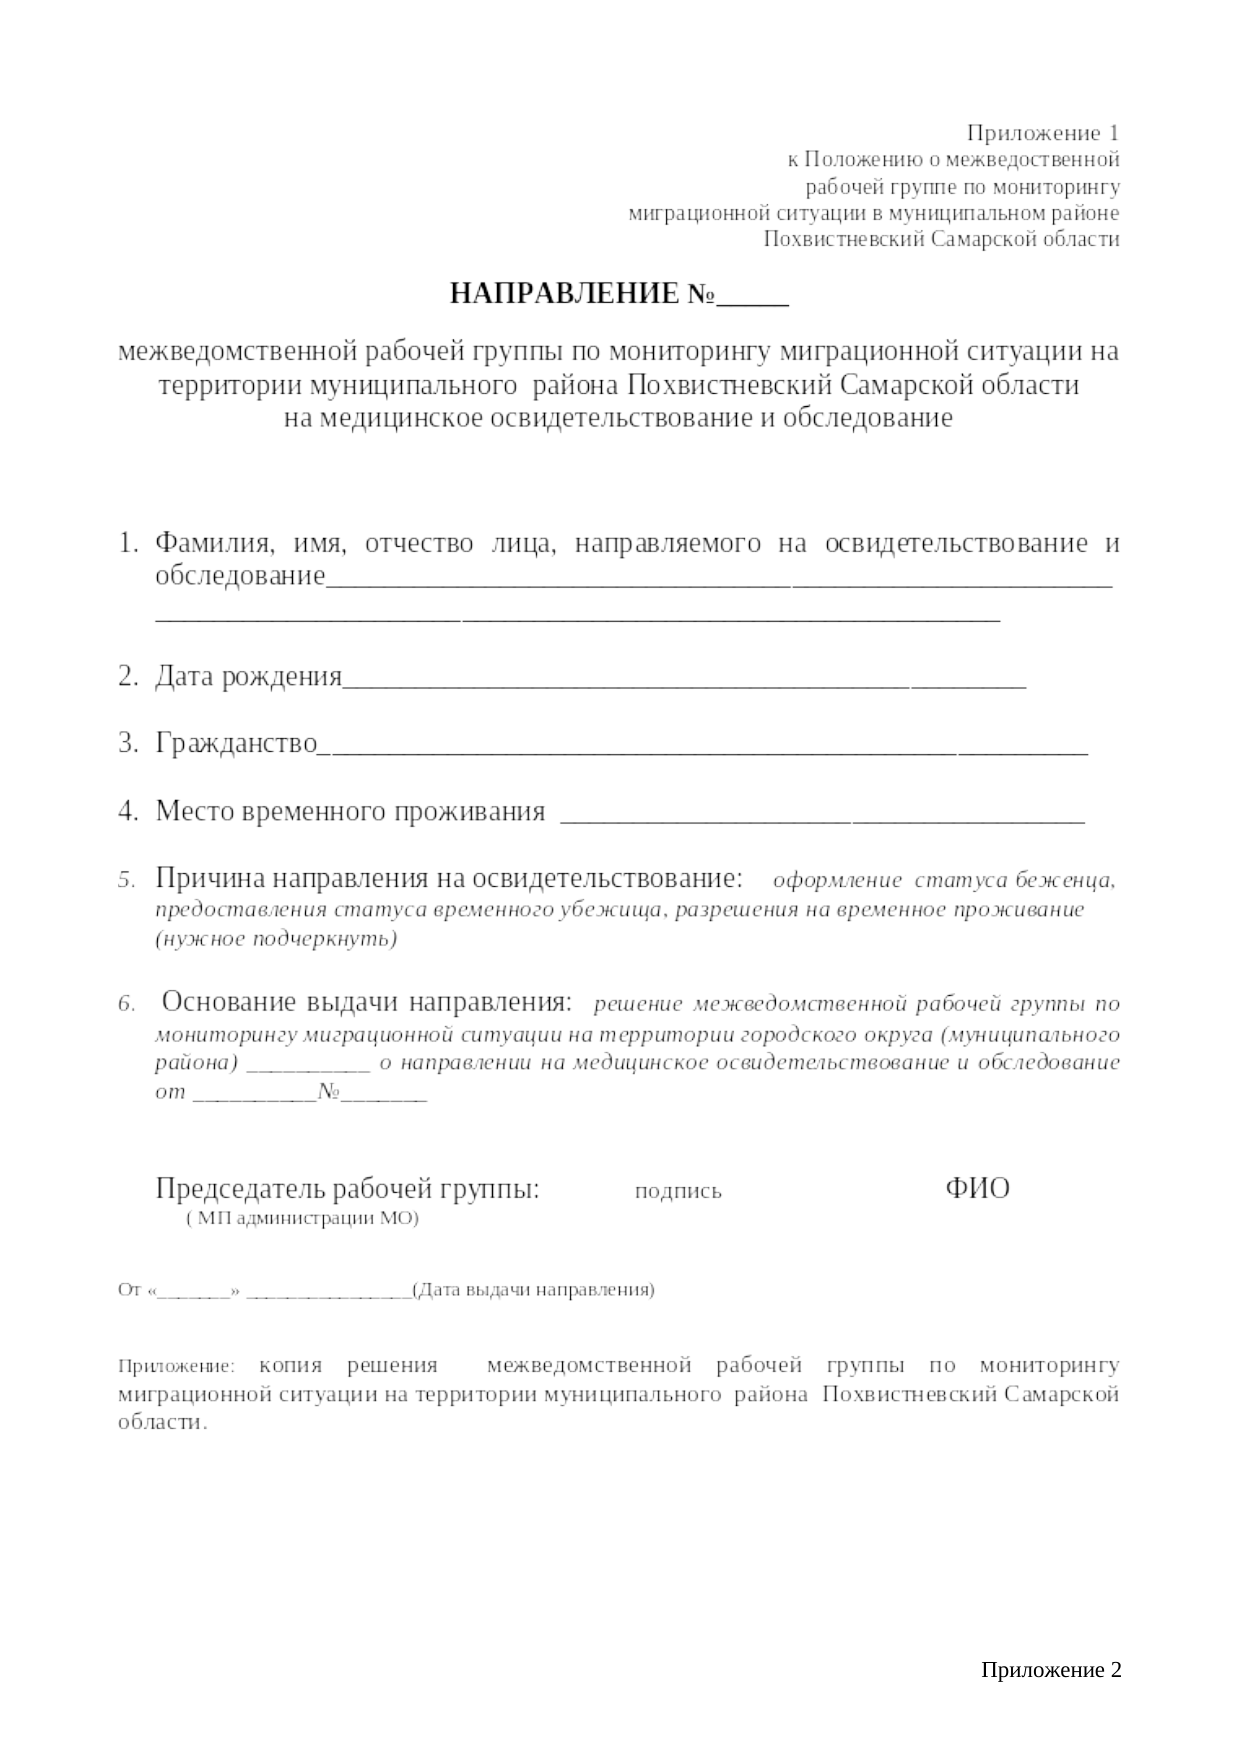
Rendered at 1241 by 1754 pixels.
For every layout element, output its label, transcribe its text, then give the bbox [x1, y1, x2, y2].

text Приложение 2 [118, 1656, 1122, 1682]
